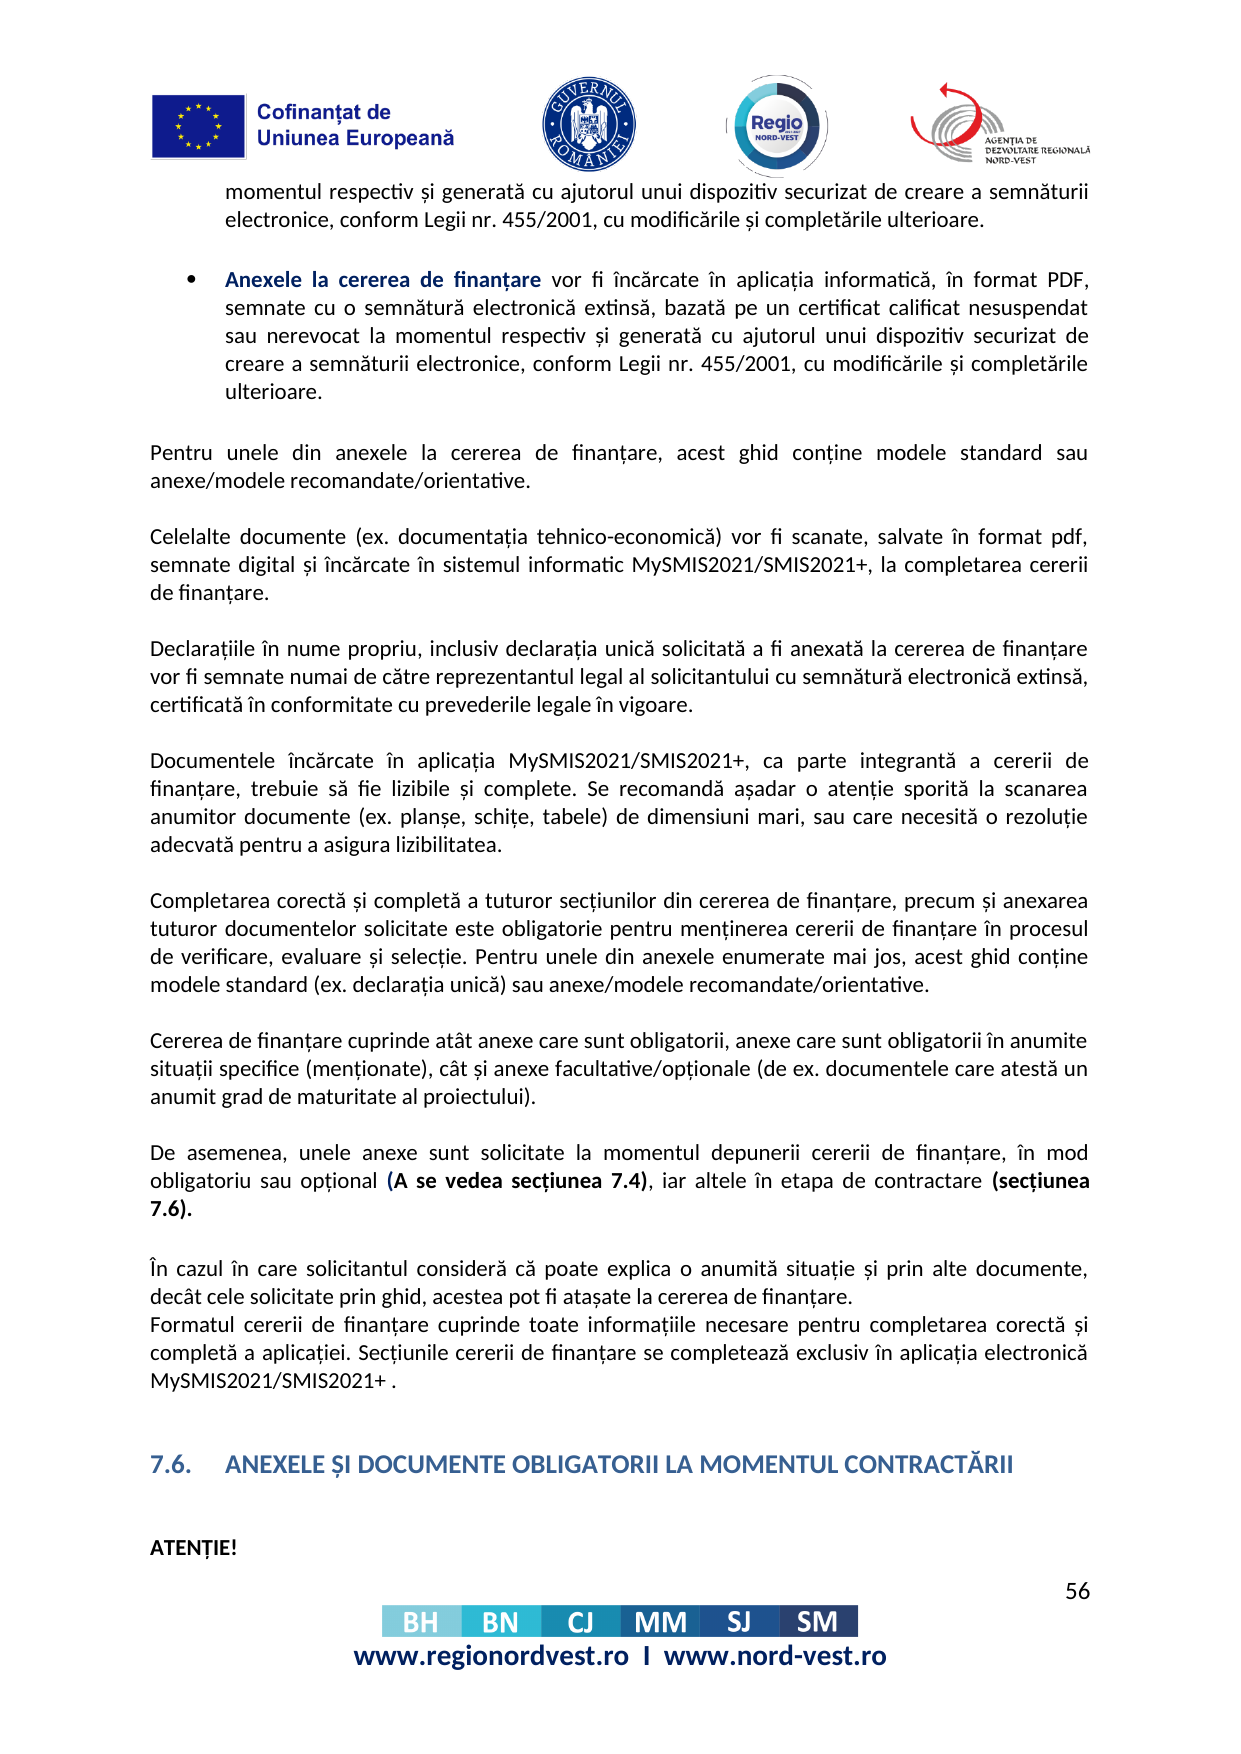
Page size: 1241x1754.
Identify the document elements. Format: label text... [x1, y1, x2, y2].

text De asemenea, unele anexe sunt solicitate la momentul depunerii cererii de finanțare, în mod obligatoriu sau opțional (A se vedea secțiunea 7.4), iar altele în etapa de contractare (secțiunea 7.6). [150, 1138, 1090, 1222]
picture [150, 75, 1091, 178]
text Cererea de finanțare cuprinde atât anexe care sunt obligatorii, anexe care sunt obligatorii în anumite situații specifice (menționate), cât și anexe facultative/opționale (de ex. documentele care atestă un anumit grad de maturitate al proiectului). [150, 1026, 1090, 1110]
text ATENȚIE! [150, 1533, 1090, 1561]
text În cazul în care solicitantul consideră că poate explica o anumită situație și prin alte documente, decât cele solicitate prin ghid, acestea pot fi atașate la cererea de finanțare. [150, 1254, 1090, 1311]
text Documentele încărcate în aplicația MySMIS2021/SMIS2021+, ca parte integrantă a cererii de finanțare, trebuie să fie lizibile și complete. Se recomandă așadar o atenție sporită la scanarea anumitor documente (ex. planșe, schițe, tabele) de dimensiuni mari, sau care necesită o rezoluție adecvată pentru a asigura lizibilitatea. [150, 746, 1090, 858]
list Anexele la cererea de finanțare vor fi încărcate în aplicația informatică, în format PDF, semnate cu o semnătură electronică extinsă, bazată pe un certificat calificat nesuspendat sau nerevocat la momentul respectiv și generată cu ajutorul unui dispozitiv securizat de creare a semnăturii electronice, conform Legii nr. 455/2001, cu modificările și completările ulterioare. [187, 265, 1090, 406]
text Formatul cererii de finanțare cuprinde toate informațiile necesare pentru completarea corectă și completă a aplicației. Secțiunile cererii de finanțare se completează exclusiv în aplicația electronică MySMIS2021/SMIS2021+ . [150, 1311, 1090, 1394]
picture [382, 1605, 859, 1637]
text Celelalte documente (ex. documentația tehnico-economică) vor fi scanate, salvate în format pdf, semnate digital și încărcate în sistemul informatic MySMIS2021/SMIS2021+, la completarea cererii de finanțare. [150, 522, 1090, 606]
text Pentru unele din anexele la cererea de finanțare, acest ghid conține modele standard sau anexe/modele recomandate/orientative. [150, 438, 1090, 494]
subtitle ANEXELE ȘI DOCUMENTE OBLIGATORII LA MOMENTUL CONTRACTĂRII [150, 1448, 1090, 1481]
text Declarațiile în nume propriu, inclusiv declarația unică solicitată a fi anexată la cererea de finanțare vor fi semnate numai de către reprezentantul legal al solicitantului cu semnătură electronică extinsă, certificată în conformitate cu prevederile legale în vigoare. [150, 634, 1090, 718]
text Completarea corectă și completă a tuturor secțiunilor din cererea de finanțare, precum și anexarea tuturor documentelor solicitate este obligatorie pentru menținerea cererii de finanțare în procesul de verificare, evaluare și selecție. Pentru unele din anexele enumerate mai jos, acest ghid conține modele standard (ex. declarația unică) sau anexe/modele recomandate/orientative. [150, 886, 1090, 998]
